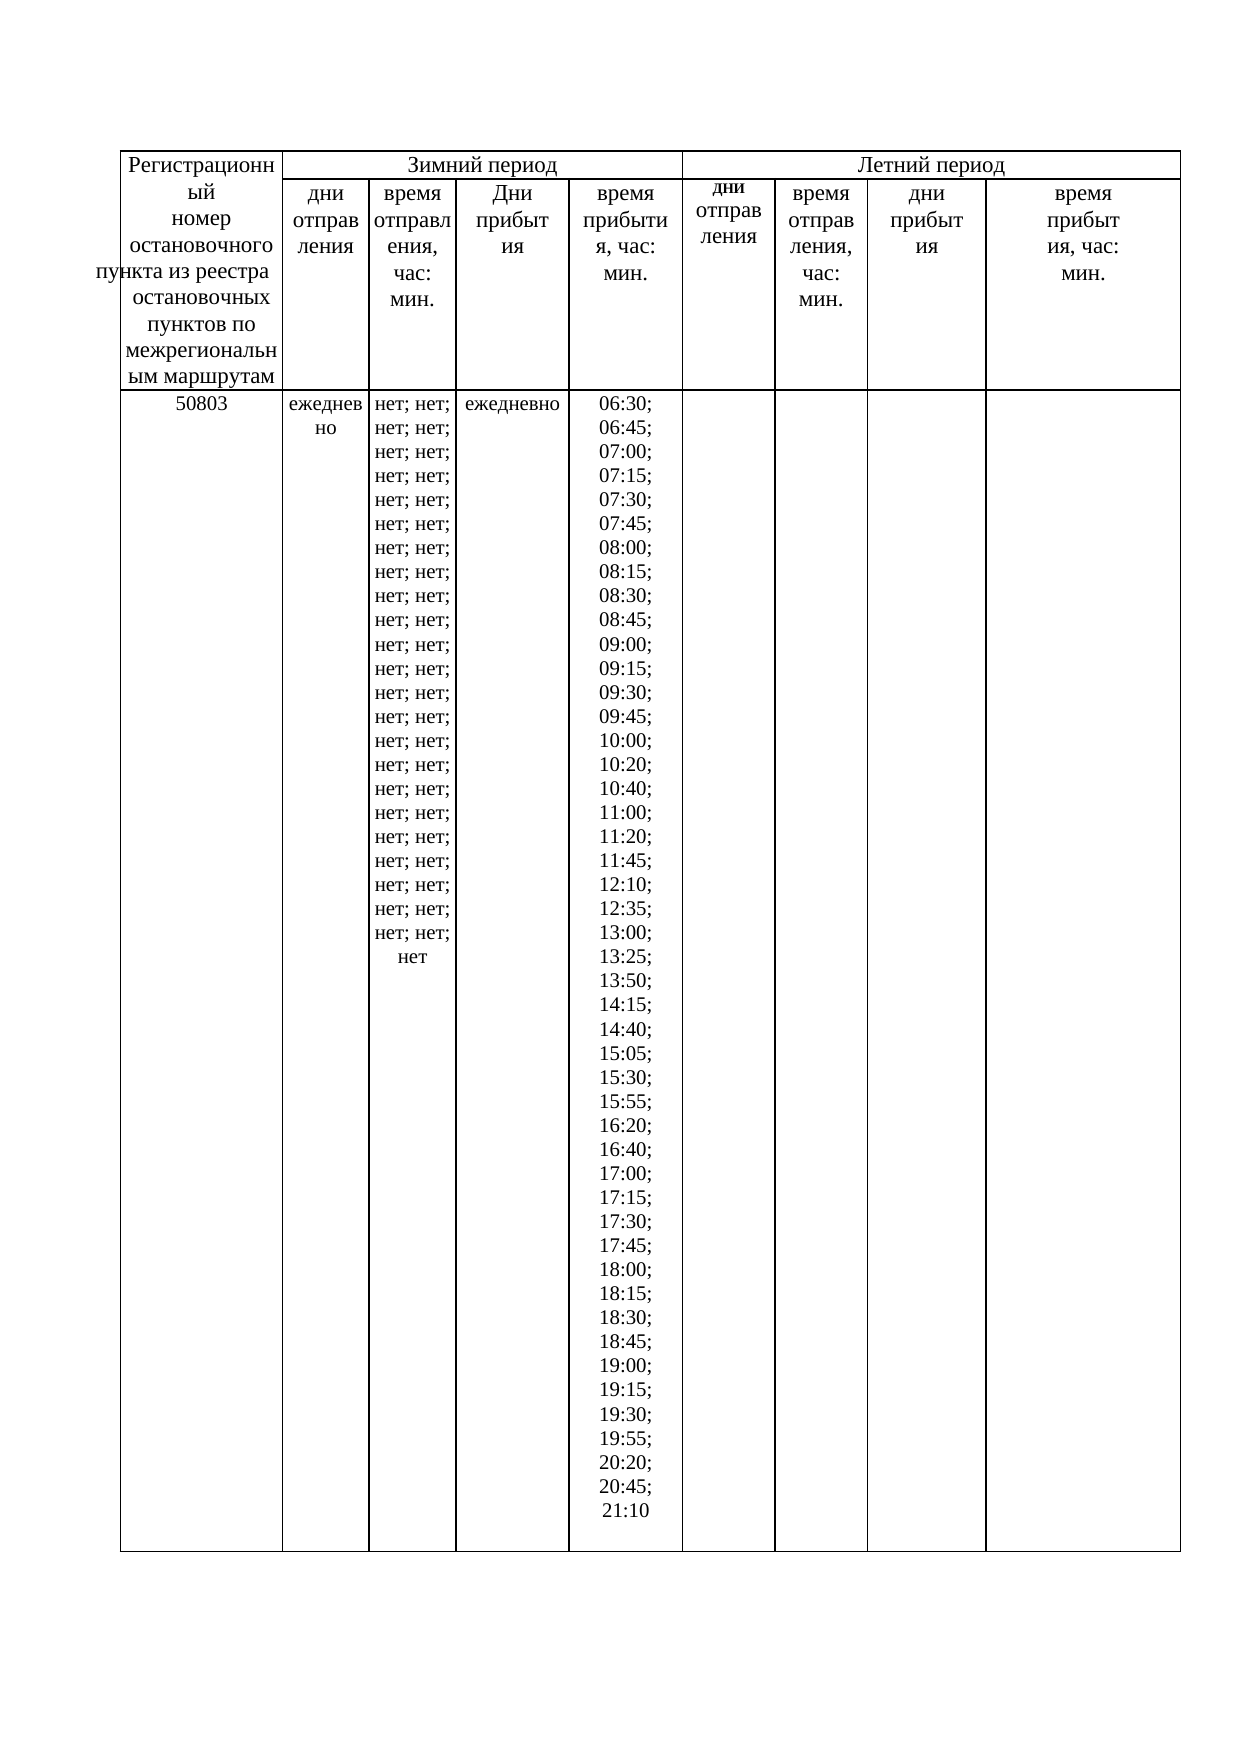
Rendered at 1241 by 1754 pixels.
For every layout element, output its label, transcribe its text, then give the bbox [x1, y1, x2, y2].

table_cell ДНИ отправ ления [683, 180, 774, 389]
table_cell 50803 [121, 391, 282, 1551]
table_cell Дни прибыт ия [457, 180, 568, 389]
table_cell время отправ ления, час: мин. [776, 180, 867, 389]
table_cell время отправл ения, час: мин. [370, 180, 455, 389]
table_cell [776, 391, 867, 1551]
table_header Регистрационный номер остановочного пункта из реестра остановочных пунктов по межрегиональным маршрутам регулярных перевозок [121, 152, 282, 389]
table_header Летний период [683, 152, 1180, 178]
table_cell ежедневно [283, 391, 368, 1551]
table_cell нет; нет; нет; нет; нет; нет; нет; нет; нет; нет; нет; нет; нет; нет; нет; нет; нет; нет; нет; нет; нет; нет; нет; нет; нет; нет; нет; нет; нет; нет; нет; нет; нет; нет; нет; нет; нет; нет; нет; нет; нет; нет; нет; нет; нет; нет; нет [370, 391, 455, 1551]
table_cell дни отправ ления [283, 180, 368, 389]
table_cell [683, 391, 774, 1551]
table_cell [868, 391, 985, 1551]
table_cell время прибыти я, час: мин. [570, 180, 682, 389]
table_cell [987, 391, 1180, 1551]
table_cell ежедневно [457, 391, 568, 1551]
table_header Зимний период [283, 152, 682, 178]
table_cell 06:30; 06:45; 07:00; 07:15; 07:30; 07:45; 08:00; 08:15; 08:30; 08:45; 09:00; 09:15; 09:30; 09:45; 10:00; 10:20; 10:40; 11:00; 11:20; 11:45; 12:10; 12:35; 13:00; 13:25; 13:50; 14:15; 14:40; 15:05; 15:30; 15:55; 16:20; 16:40; 17:00; 17:15; 17:30; 17:45; 18:00; 18:15; 18:30; 18:45; 19:00; 19:15; 19:30; 19:55; 20:20; 20:45; 21:10 [570, 391, 682, 1551]
table_cell дни прибыт ия [868, 180, 985, 389]
table_cell время прибыт ия, час: мин. [987, 180, 1180, 389]
